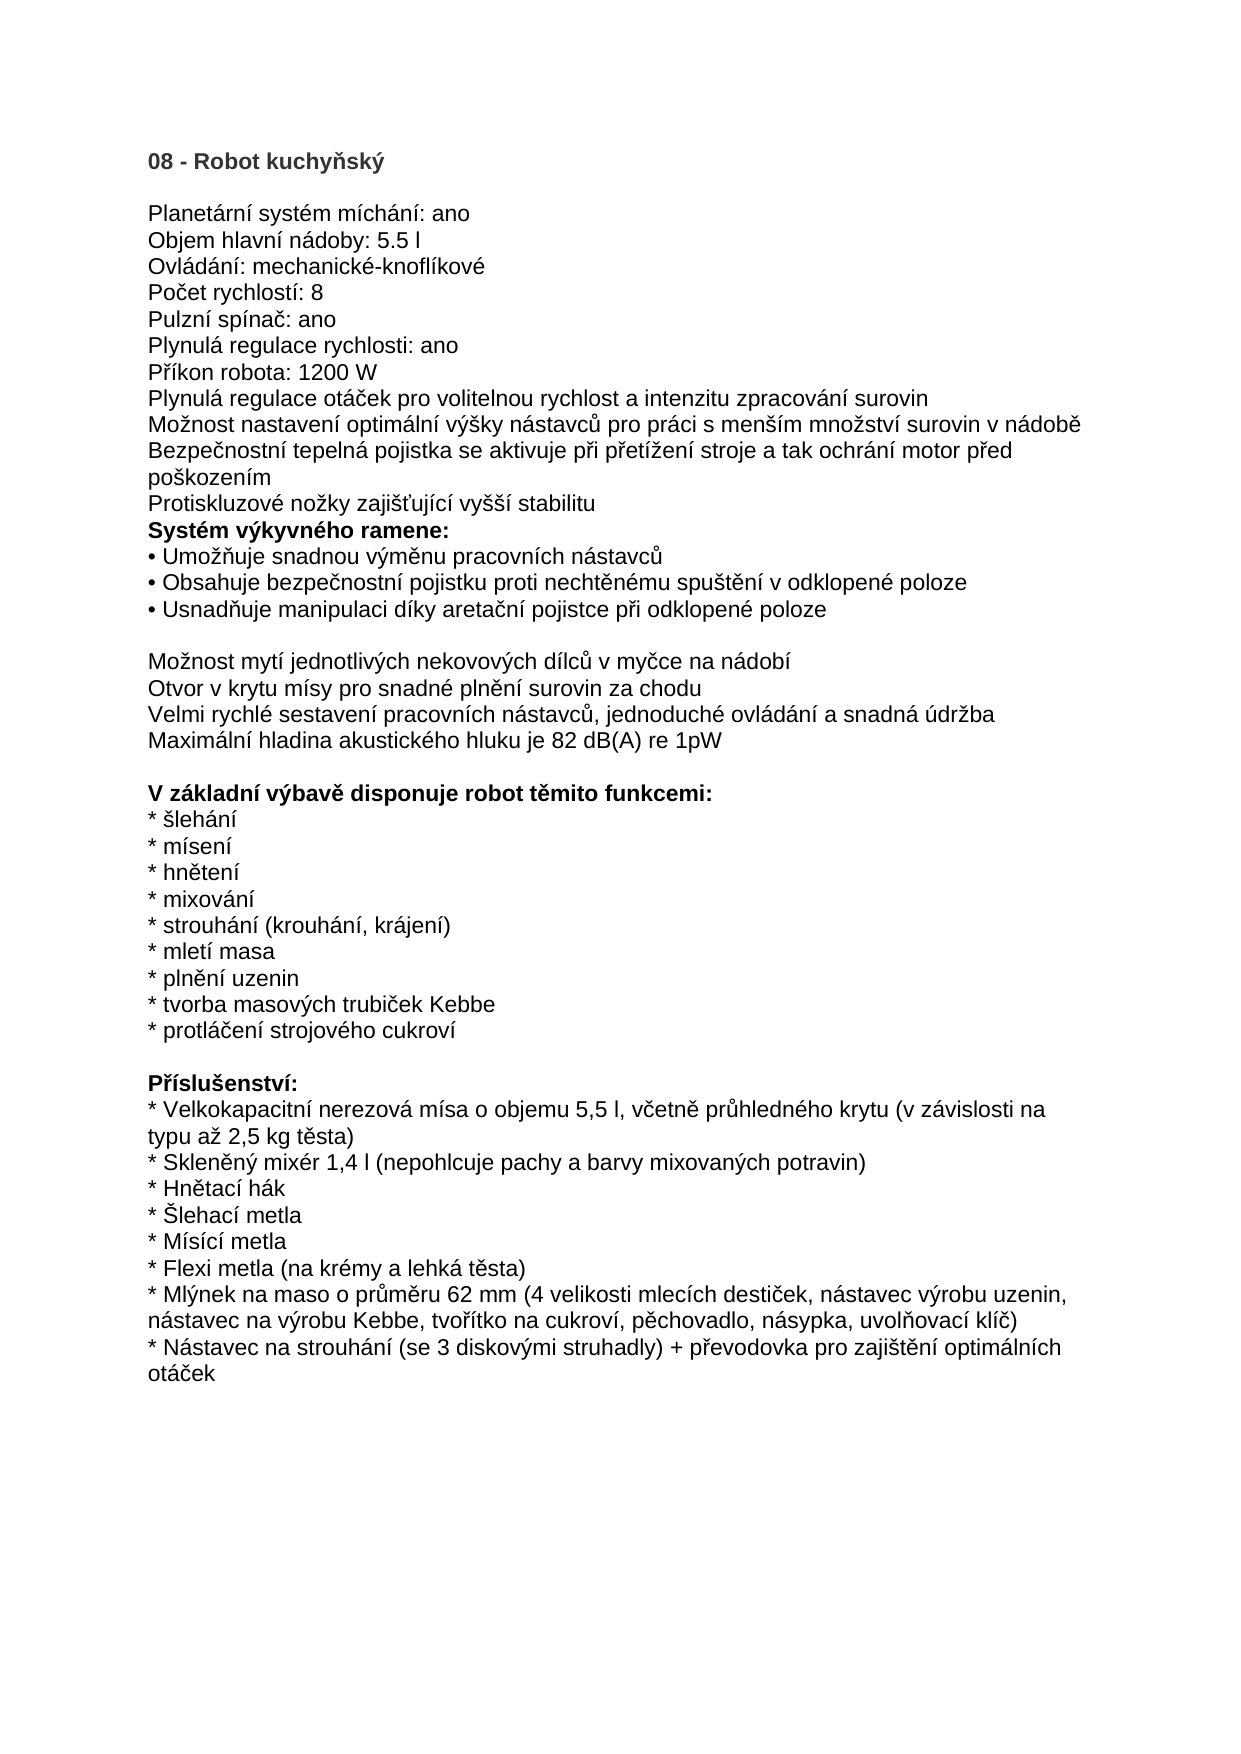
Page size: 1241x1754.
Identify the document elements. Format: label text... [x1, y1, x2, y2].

text 08 - Robot kuchyňský [148, 148, 1093, 174]
text Planetární systém míchání: ano Objem hlavní nádoby: 5.5 l Ovládání: mechanické-knoflíkové Počet rychlostí: 8 Pulzní spínač: ano Plynulá regulace rychlosti: ano Příkon robota: 1200 W [148, 174, 1093, 385]
text Plynulá regulace otáček pro volitelnou rychlost a intenzitu zpracování surovin Možnost nastavení optimální výšky nástavců pro práci s menším množství surovin v nádobě Bezpečnostní tepelná pojistka se aktivuje při přetížení stroje a tak ochrání motor před poškozením Protiskluzové nožky zajišťující vyšší stabilitu Systém výkyvného ramene: • Umožňuje snadnou výměnu pracovních nástavců • Obsahuje bezpečnostní pojistku proti nechtěnému spuštění v odklopené poloze • Usnadňuje manipulaci díky aretační pojistce při odklopené poloze Možnost mytí jednotlivých nekovových dílců v myčce na nádobí Otvor v krytu mísy pro snadné plnění surovin za chodu Velmi rychlé sestavení pracovních nástavců, jednoduché ovládání a snadná údržba Maximální hladina akustického hluku je 82 dB(A) re 1pW V základní výbavě disponuje robot těmito funkcemi: * šlehání * mísení * hnětení * mixování * strouhání (krouhání, krájení) * mletí masa * plnění uzenin * tvorba masových trubiček Kebbe * protláčení strojového cukroví Příslušenství: * Velkokapacitní nerezová mísa o objemu 5,5 l, včetně průhledného krytu (v závislosti na typu až 2,5 kg těsta) * Skleněný mixér 1,4 l (nepohlcuje pachy a barvy mixovaných potravin) * Hnětací hák * Šlehací metla * Mísící metla * Flexi metla (na krémy a lehká těsta) * Mlýnek na maso o průměru 62 mm (4 velikosti mlecích destiček, nástavec výrobu uzenin, nástavec na výrobu Kebbe, tvořítko na cukroví, pěchovadlo, násypka, uvolňovací klíč) * Nástavec na strouhání (se 3 diskovými struhadly) + převodovka pro zajištění optimálních otáček [148, 385, 1093, 1441]
